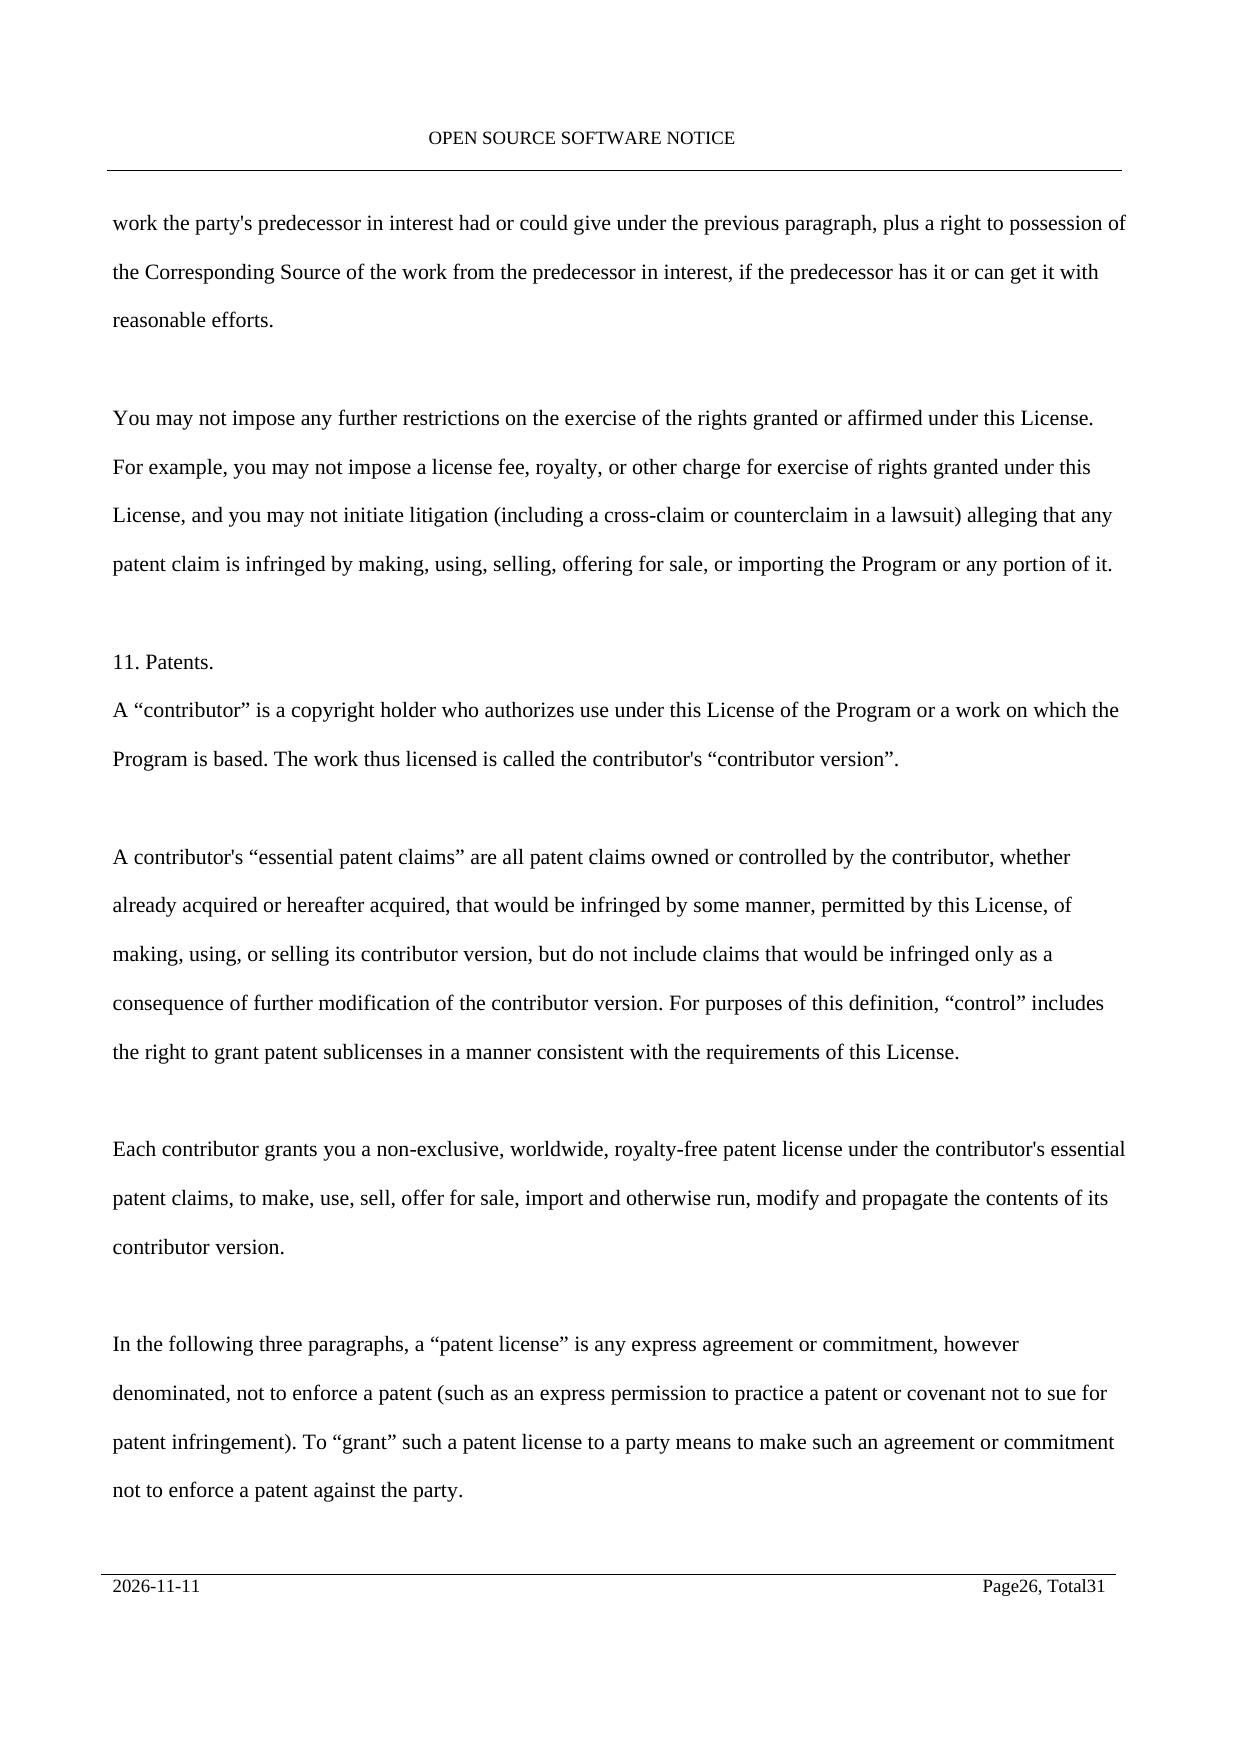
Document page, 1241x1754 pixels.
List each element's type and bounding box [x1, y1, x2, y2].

text [112, 206, 1128, 1506]
